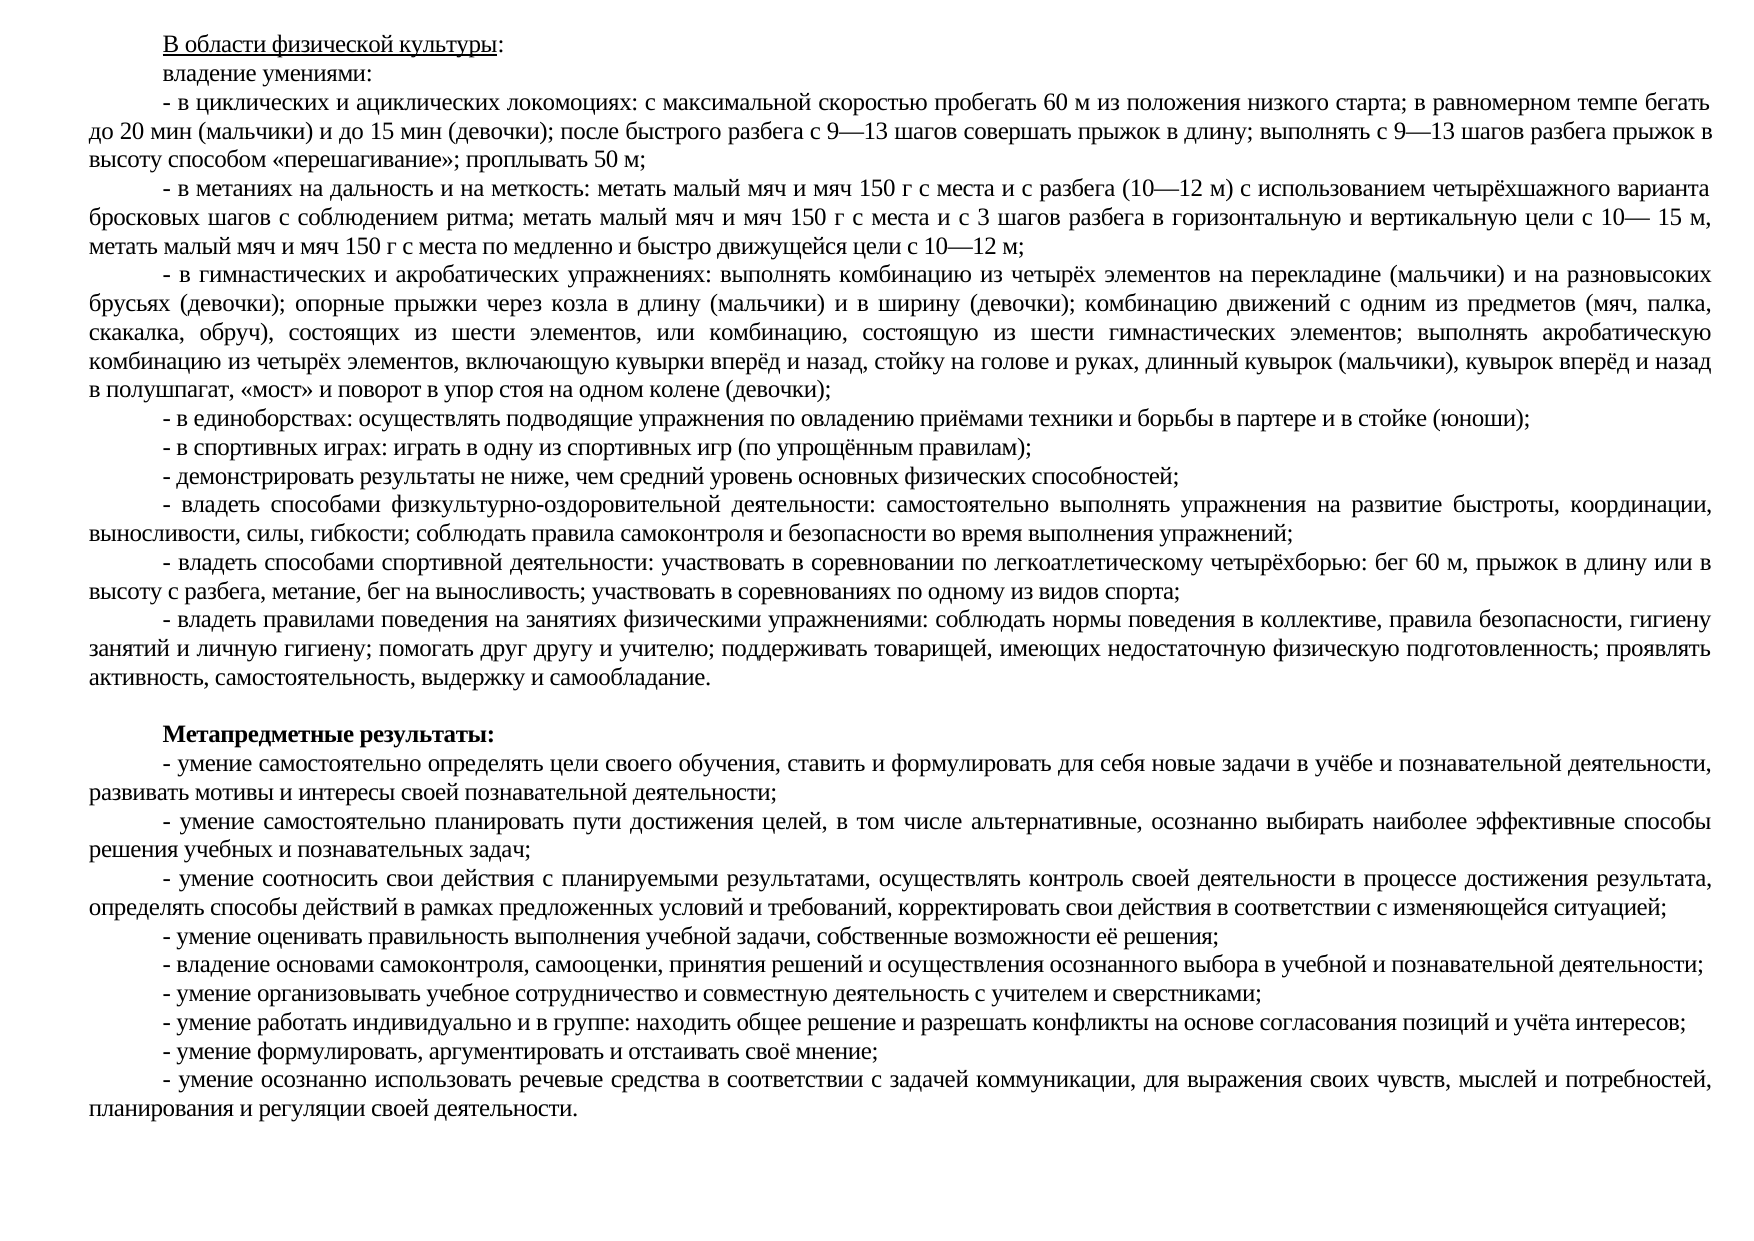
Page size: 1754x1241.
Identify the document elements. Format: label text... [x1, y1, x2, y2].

text - владеть способами спортивной деятельности: участвовать в соревновании по легкоатлетическому четырёхборью: бег 60 м, прыжок в длину или в высоту с разбега, метание, бег на выносливость; участвовать в соревнованиях по одному из видов спорта; [89, 547, 1713, 604]
text - умение самостоятельно определять цели своего обучения, ставить и формулировать для себя новые задачи в учёбе и познавательной деятельности, развивать мотивы и интересы своей познавательной деятельности; [89, 748, 1713, 806]
text - в циклических и ациклических локомоциях: с максимальной скоростью пробегать 60 м из положения низкого старта; в равномерном темпе бегать до 20 мин (мальчики) и до 15 мин (девочки); после быстрого разбега с 9—13 шагов совершать прыжок в длину; выполнять с 9—13 шагов разбега прыжок в высоту способом «перешагивание»; проплывать 50 м; [89, 87, 1713, 173]
text - умение самостоятельно планировать пути достижения целей, в том числе альтернативные, осознанно выбирать наиболее эффективные способы решения учебных и познавательных задач; [89, 806, 1713, 863]
text В области физической культуры: [89, 29, 1713, 58]
text - в единоборствах: осуществлять подводящие упражнения по овладению приёмами техники и борьбы в партере и в стойке (юноши); [89, 403, 1713, 432]
text - в метаниях на дальность и на меткость: метать малый мяч и мяч 150 г с места и с разбега (10—12 м) с использованием четырёхшажного варианта бросковых шагов с соблюдением ритма; метать малый мяч и мяч 150 г с места и с 3 шагов разбега в горизонтальную и вертикальную цели с 10— 15 м, метать малый мяч и мяч 150 г с места по медленно и быстро движущейся цели с 10—12 м; [89, 173, 1713, 259]
text - умение осознанно использовать речевые средства в соответствии с задачей коммуникации, для выражения своих чувств, мыслей и потребностей, планирования и регуляции своей деятельности. [89, 1064, 1713, 1122]
text - умение формулировать, аргументировать и отстаивать своё мнение; [89, 1036, 1713, 1064]
text - умение соотносить свои действия с планируемыми результатами, осуществлять контроль своей деятельности в процессе достижения результата, определять способы действий в рамках предложенных условий и требований, корректировать свои действия в соответствии с изменяющейся ситуацией; [89, 863, 1713, 921]
text - владеть правилами поведения на занятиях физическими упражнениями: соблюдать нормы поведения в коллективе, правила безопасности, гигиену занятий и личную гигиену; помогать друг другу и учителю; поддерживать товарищей, имеющих недостаточную физическую подготовленность; проявлять активность, самостоятельность, выдержку и самообладание. [89, 604, 1713, 691]
text Метапредметные результаты: [89, 719, 1713, 748]
text - умение оценивать правильность выполнения учебной задачи, собственные возможности её решения; [89, 921, 1713, 949]
text - в гимнастических и акробатических упражнениях: выполнять комбинацию из четырёх элементов на перекладине (мальчики) и на разновысоких брусьях (девочки); опорные прыжки через козла в длину (мальчики) и в ширину (девочки); комбинацию движений с одним из предметов (мяч, палка, скакалка, обруч), состоящих из шести элементов, или комбинацию, состоящую из шести гимнастических элементов; выполнять акробатическую комбинацию из четырёх элементов, включающую кувырки вперёд и назад, стойку на голове и руках, длинный кувырок (мальчики), кувырок вперёд и назад в полушпагат, «мост» и поворот в упор стоя на одном колене (девочки); [89, 259, 1713, 403]
text - умение работать индивидуально и в группе: находить общее решение и разрешать конфликты на основе согласования позиций и учёта интересов; [89, 1007, 1713, 1036]
text - владеть способами физкультурно-оздоровительной деятельности: самостоятельно выполнять упражнения на развитие быстроты, координации, выносливости, силы, гибкости; соблюдать правила самоконтроля и безопасности во время выполнения упражнений; [89, 489, 1713, 547]
text владение умениями: [89, 58, 1713, 87]
text - умение организовывать учебное сотрудничество и совместную деятельность с учителем и сверстниками; [89, 978, 1713, 1007]
text - в спортивных играх: играть в одну из спортивных игр (по упрощённым правилам); [89, 432, 1713, 461]
text - демонстрировать результаты не ниже, чем средний уровень основных физических способностей; [89, 461, 1713, 489]
text - владение основами самоконтроля, самооценки, принятия решений и осуществления осознанного выбора в учебной и познавательной деятельности; [89, 949, 1713, 978]
